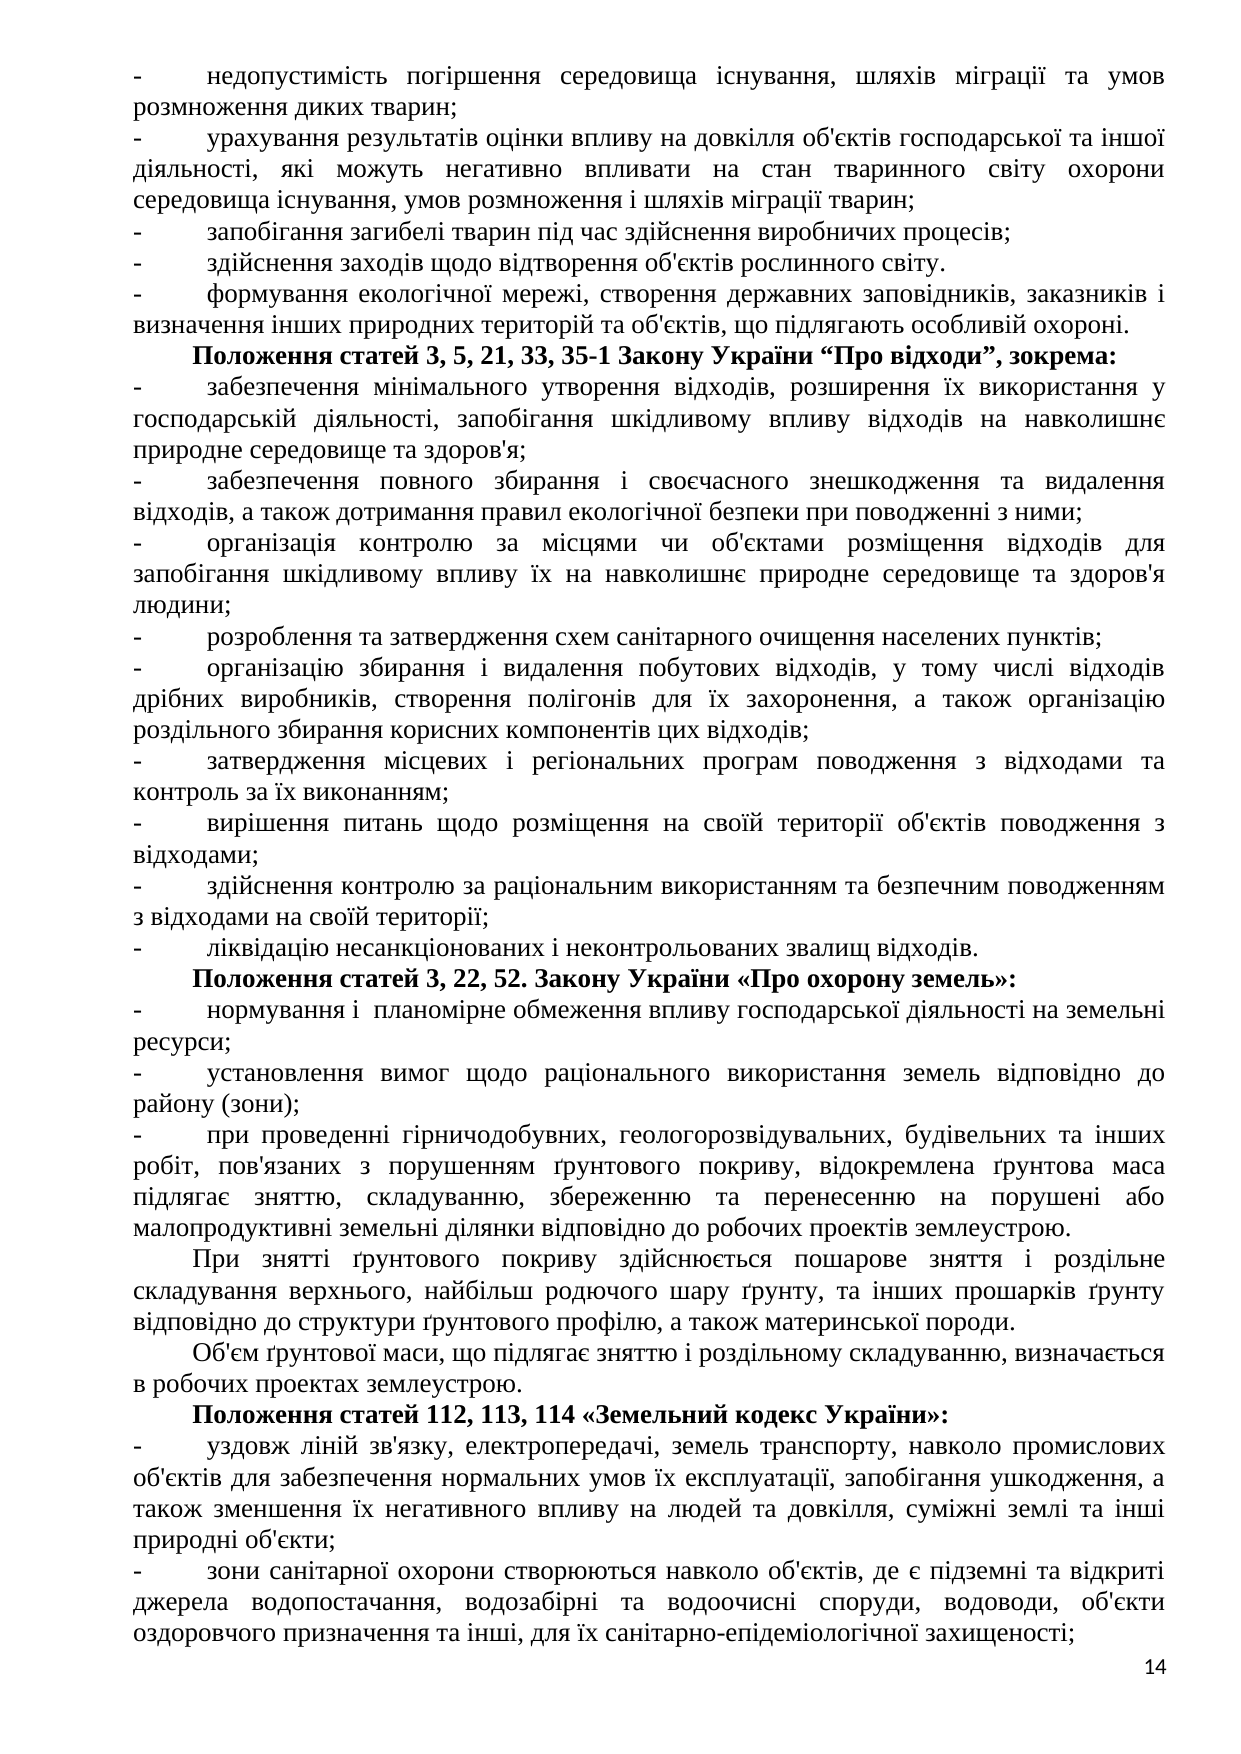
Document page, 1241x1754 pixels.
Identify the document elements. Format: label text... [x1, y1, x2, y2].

text - урахування результатів оцінки впливу на довкілля об'єктів господарської та іншої діяльності, які можуть негативно впливати на стан тваринного світу охорони середовища існування, умов розмноження і шляхів міграції тварин; [133, 121, 1166, 215]
text - ліквідацію несанкціонованих і неконтрольованих звалищ відходів. [133, 931, 1166, 962]
text - здійснення контролю за раціональним використанням та безпечним поводженням з відходами на своїй території; [133, 869, 1166, 931]
text - нормування і планомірне обмеження впливу господарської діяльності на земельні ресурси; [133, 993, 1166, 1056]
text - забезпечення повного збирання і своєчасного знешкодження та видалення відходів, а також дотримання правил екологічної безпеки при поводженні з ними; [133, 464, 1166, 526]
text - недопустимість погіршення середовища існування, шляхів міграції та умов розмноження диких тварин; [133, 59, 1166, 121]
text Положення статей 3, 5, 21, 33, 35-1 Закону України “Про відходи”, зокрема: [133, 339, 1166, 371]
text Положення статей 112, 113, 114 «Земельний кодекс України»: [133, 1398, 1166, 1429]
text - здійснення заходів щодо відтворення об'єктів рослинного світу. [133, 246, 1166, 277]
text - затвердження місцевих і регіональних програм поводження з відходами та контроль за їх виконанням; [133, 744, 1166, 807]
text Положення статей 3, 22, 52. Закону України «Про охорону земель»: [133, 962, 1166, 993]
text - забезпечення мінімального утворення відходів, розширення їх використання у господарській діяльності, запобігання шкідливому впливу відходів на навколишнє природне середовище та здоров'я; [133, 371, 1166, 464]
text - при проведенні гірничодобувних, геологорозвідувальних, будівельних та інших робіт, пов'язаних з порушенням ґрунтового покриву, відокремлена ґрунтова маса підлягає зняттю, складуванню, збереженню та перенесенню на порушені або малопродуктивні земельні ділянки відповідно до робочих проектів землеустрою. [133, 1118, 1166, 1243]
text - розроблення та затвердження схем санітарного очищення населених пунктів; [133, 620, 1166, 651]
text - установлення вимог щодо раціонального використання земель відповідно до району (зони); [133, 1056, 1166, 1118]
text - вирішення питань щодо розміщення на своїй території об'єктів поводження з відходами; [133, 807, 1166, 869]
text - формування екологічної мережі, створення державних заповідників, заказників і визначення інших природних територій та об'єктів, що підлягають особливій охороні. [133, 277, 1166, 339]
list зони санітарної охорони створюються навколо об'єктів, де є підземні та відкриті джерела водопостачання, водозабірні та водоочисні споруди, водоводи, об'єкти оздоровчого призначення та інші, для їх санітарно-епідеміологічної захищеності; [133, 1554, 1166, 1647]
text При знятті ґрунтового покриву здійснюється пошарове зняття і роздільне складування верхнього, найбільш родючого шару ґрунту, та інших прошарків ґрунту відповідно до структури ґрунтового профілю, а також материнської породи. [133, 1243, 1166, 1336]
text - запобігання загибелі тварин під час здійснення виробничих процесів; [133, 215, 1166, 246]
text - організацію збирання і видалення побутових відходів, у тому числі відходів дрібних виробників, створення полігонів для їх захоронення, а також організацію роздільного збирання корисних компонентів цих відходів; [133, 651, 1166, 744]
text - організація контролю за місцями чи об'єктами розміщення відходів для запобігання шкідливому впливу їх на навколишнє природне середовище та здоров'я людини; [133, 526, 1166, 620]
list уздовж ліній зв'язку, електропередачі, земель транспорту, навколо промислових об'єктів для забезпечення нормальних умов їх експлуатації, запобігання ушкодження, а також зменшення їх негативного впливу на людей та довкілля, суміжні землі та інші природні об'єкти; [133, 1429, 1166, 1554]
text Об'єм ґрунтової маси, що підлягає зняттю і роздільному складуванню, визначається в робочих проектах землеустрою. [133, 1336, 1166, 1398]
